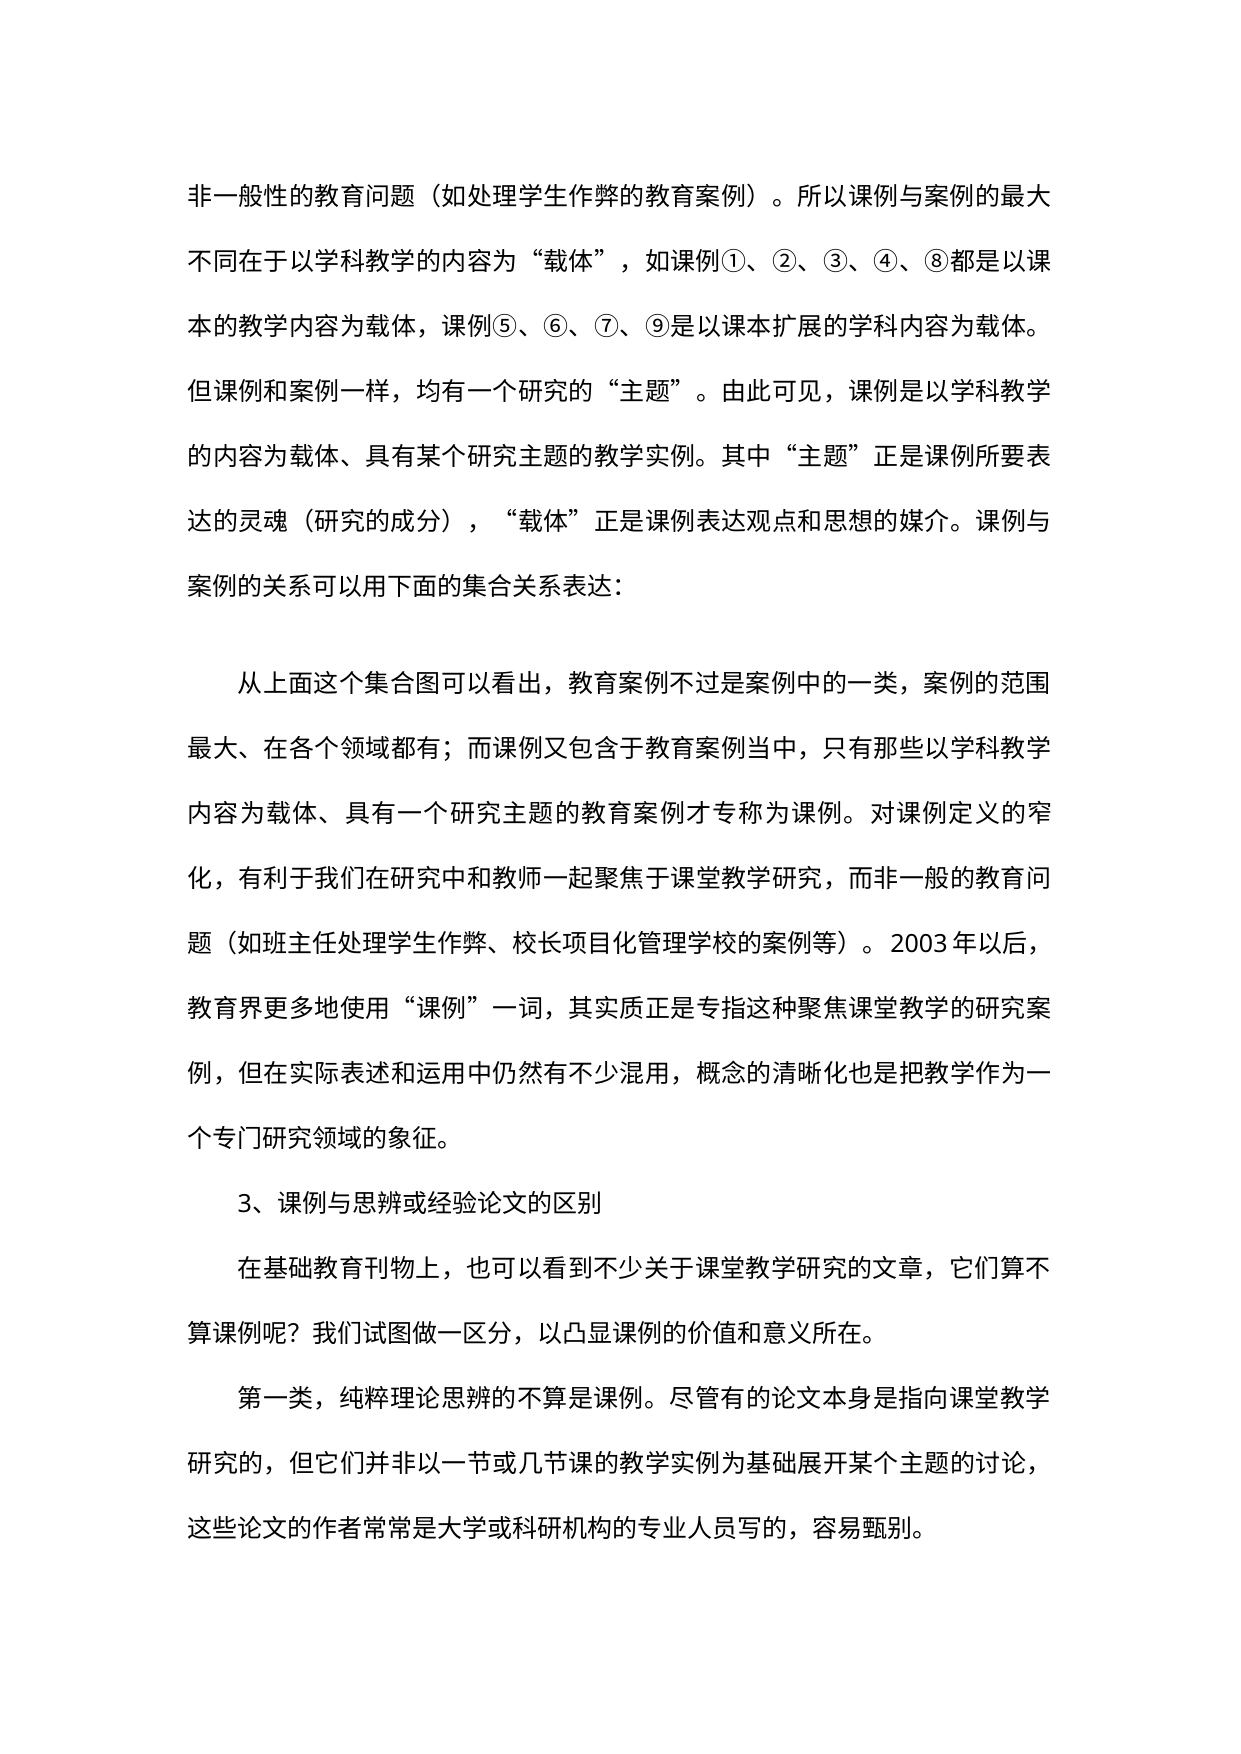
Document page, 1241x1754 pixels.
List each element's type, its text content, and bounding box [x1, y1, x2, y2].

text 3、课例与思辨或经验论文的区别 [187, 1169, 1053, 1234]
text 第一类，纯粹理论思辨的不算是课例。尽管有的论文本身是指向课堂教学研究的，但它们并非以一节或几节课的教学实例为基础展开某个主题的讨论，这些论文的作者常常是大学或科研机构的专业人员写的，容易甄别。 [187, 1364, 1053, 1559]
text 在基础教育刊物上，也可以看到不少关于课堂教学研究的文章，它们算不算课例呢？我们试图做一区分，以凸显课例的价值和意义所在。 [187, 1234, 1053, 1364]
text 从上面这个集合图可以看出，教育案例不过是案例中的一类，案例的范围最大、在各个领域都有；而课例又包含于教育案例当中，只有那些以学科教学内容为载体、具有一个研究主题的教育案例才专称为课例。对课例定义的窄化，有利于我们在研究中和教师一起聚焦于课堂教学研究，而非一般的教育问题（如班主任处理学生作弊、校长项目化管理学校的案例等）。2003年以后，教育界更多地使用“课例”一词，其实质正是专指这种聚焦课堂教学的研究案例，但在实际表述和运用中仍然有不少混用，概念的清晰化也是把教学作为一个专门研究领域的象征。 [187, 649, 1053, 1169]
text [187, 162, 1053, 617]
